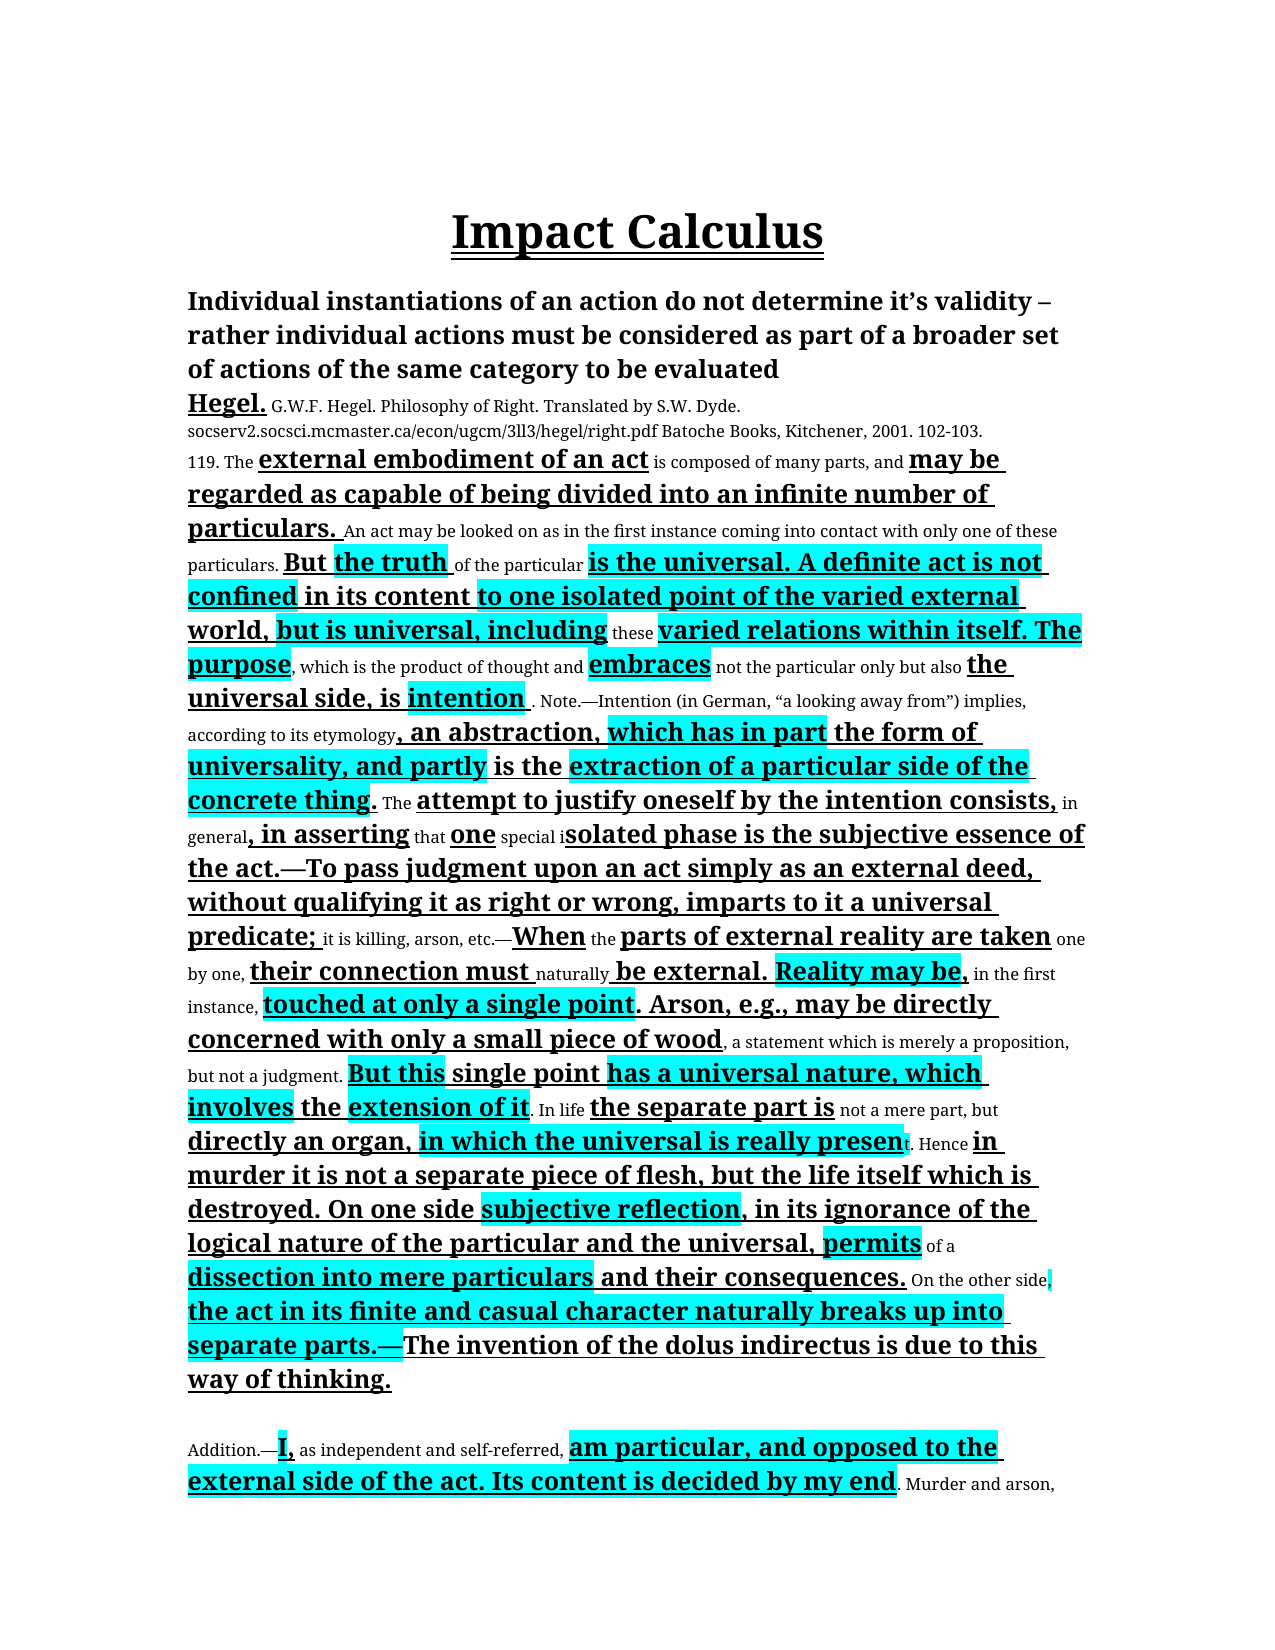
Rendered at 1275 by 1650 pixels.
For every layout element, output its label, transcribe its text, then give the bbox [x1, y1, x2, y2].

text Hegel. G.W.F. Hegel. Philosophy of Right. Translated by S.W. Dyde. socserv2.socsci.mcmaster.ca/econ/ugcm/3ll3/hegel/right.pdf Batoche Books, Kitchener, 2001. 102-103. [187, 385, 1087, 442]
subtitle Individual instantiations of an action do not determine it’s validity – rather individual actions must be considered as part of a broader set of actions of the same category to be evaluated [187, 283, 1087, 385]
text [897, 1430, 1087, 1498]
subtitle Impact Calculus [187, 200, 1087, 262]
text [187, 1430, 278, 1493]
text 119. The external embodiment of an act is composed of many parts, and may be regarded as capable of being divided into an infinite number of particulars. An act may be looked on as in the first instance coming into contact with only one of these particulars. But the truth of the particular is the universal. A definite act is not confined in its content to one isolated point of the varied external world, but is universal, including these varied relations within itself. The purpose, which is the product of thought and embraces not the particular only but also the universal side, is intention . Note.—Intention (in German, “a looking away from”) implies, according to its etymology, an abstraction, which has in part the form of universality, and partly is the extraction of a particular side of the concrete thing. The attempt to justify oneself by the intention consists, in general, in asserting that one special isolated phase is the subjective essence of the act.—To pass judgment upon an act simply as an external deed, without qualifying it as right or wrong, imparts to it a universal predicate; it is killing, arson, etc.—When the parts of external reality are taken one by one, their connection must naturally be external. Reality may be, in the first instance, touched at only a single point. Arson, e.g., may be directly concerned with only a small piece of wood, a statement which is merely a proposition, but not a judgment. But this single point has a universal nature, which involves the extension of it. In life the separate part is not a mere part, but directly an organ, in which the universal is really present. Hence in murder it is not a separate piece of flesh, but the life itself which is destroyed. On one side subjective reflection, in its ignorance of the logical nature of the particular and the universal, permits of a dissection into mere particulars and their consequences. On the other side, the act in its finite and casual character naturally breaks up into separate parts.—The invention of the dolus indirectus is due to this way of thinking. [187, 442, 1087, 1396]
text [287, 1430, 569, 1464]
